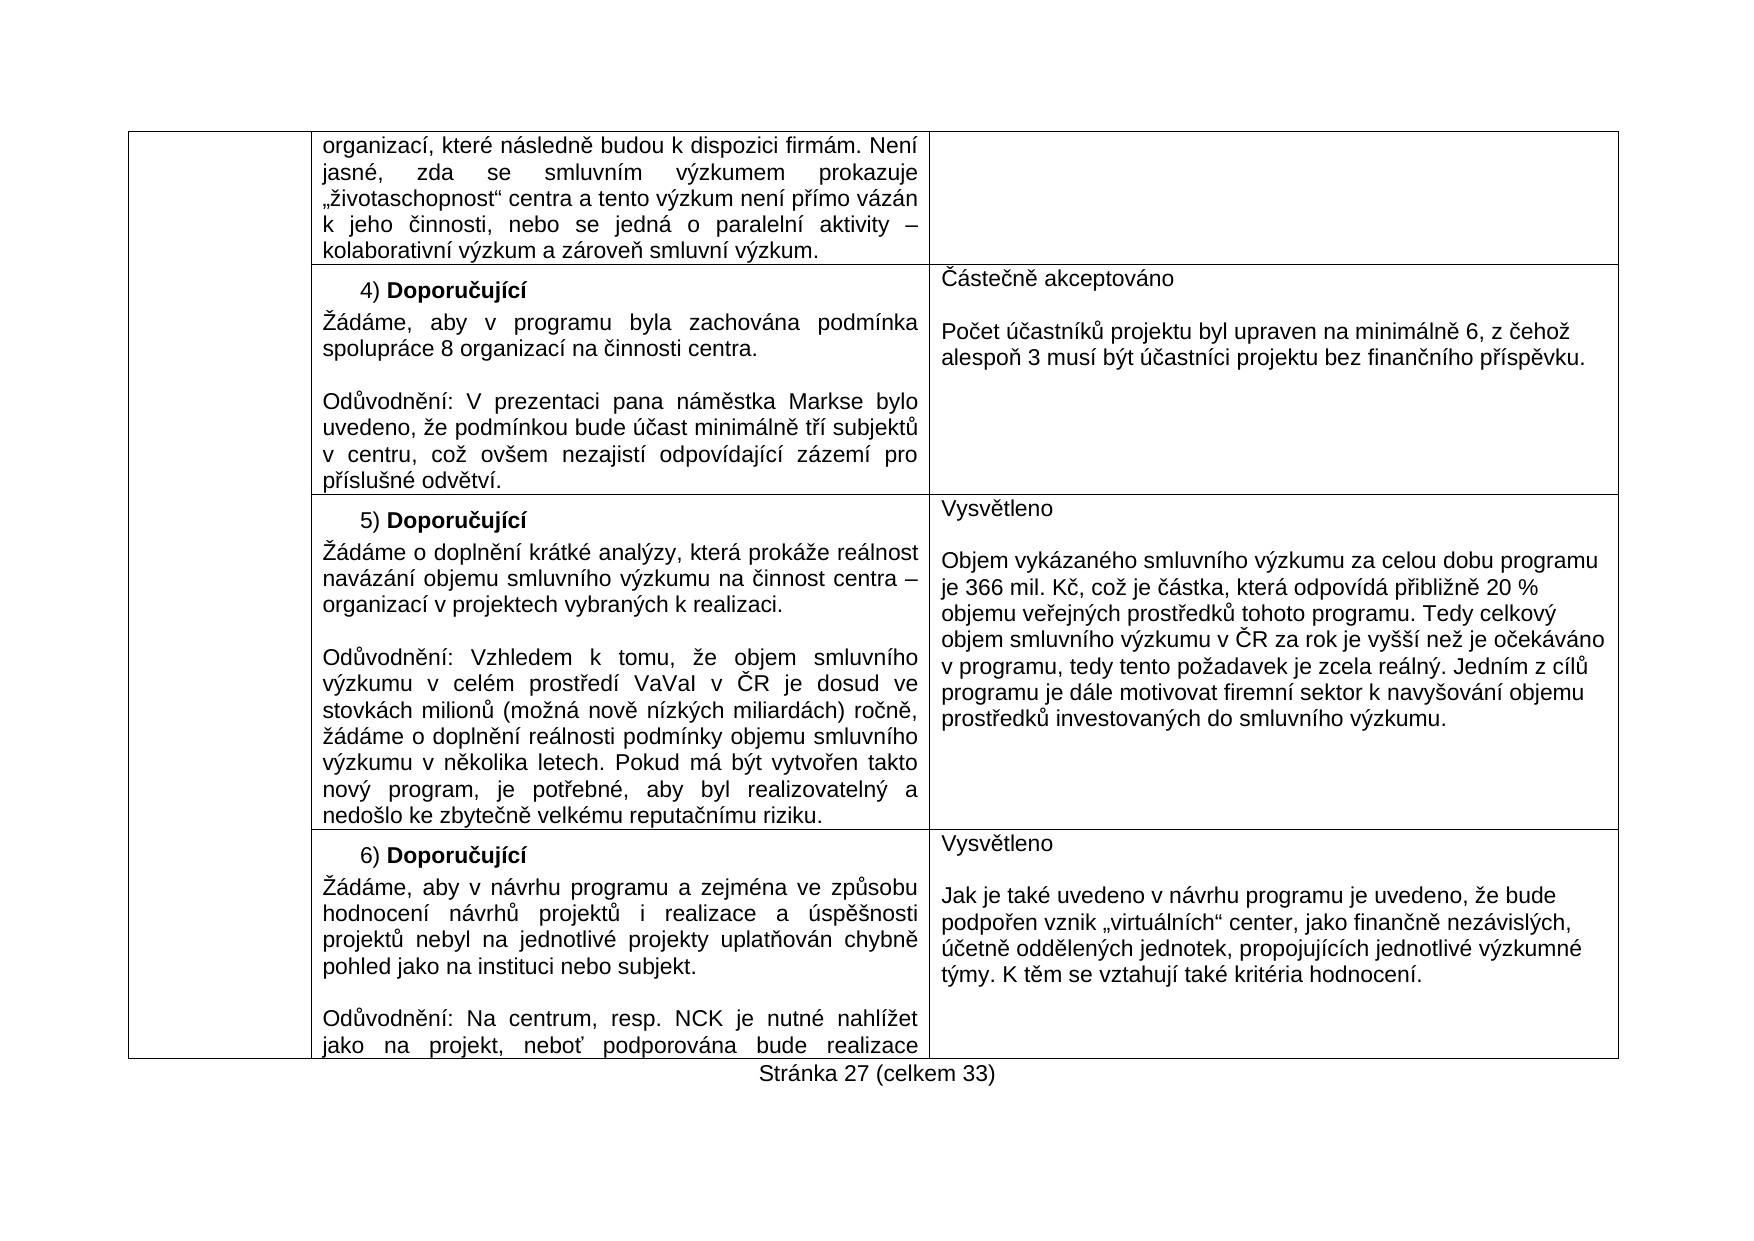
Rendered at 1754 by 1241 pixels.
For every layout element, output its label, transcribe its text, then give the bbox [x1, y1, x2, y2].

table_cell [930, 830, 1618, 1058]
table_cell Vysvětleno Objem vykázaného smluvního výzkumu za celou dobu programu je 366 mil. Kč, což je částka, která odpovídá přibližně 20 % objemu veřejných prostředků tohoto programu. Tedy celkový objem smluvního výzkumu v ČR za rok je vyšší než je očekáváno v programu, tedy tento požadavek je zcela reálný. Jedním z cílů programu je dále motivovat firemní sektor k navyšování objemu prostředků investovaných do smluvního výzkumu. [930, 495, 1618, 828]
table_cell Částečně akceptováno Počet účastníků projektu byl upraven na minimálně 6, z čehož alespoň 3 musí být účastníci projektu bez finančního příspěvku. [930, 265, 1618, 493]
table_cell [312, 132, 929, 264]
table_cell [312, 830, 929, 1058]
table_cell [930, 132, 1618, 264]
table_cell 4) Doporučující Žádáme, aby v programu byla zachována podmínka spolupráce 8 organizací na činnosti centra. Odůvodnění: V prezentaci pana náměstka Markse bylo uvedeno, že podmínkou bude účast minimálně tří subjektů v centru, což ovšem nezajistí odpovídající zázemí pro příslušné odvětví. [312, 265, 929, 493]
table_cell 5) Doporučující Žádáme o doplnění krátké analýzy, která prokáže reálnost navázání objemu smluvního výzkumu na činnost centra – organizací v projektech vybraných k realizaci. Odůvodnění: Vzhledem k tomu, že objem smluvního výzkumu v celém prostředí VaVaI v ČR je dosud ve stovkách milionů (možná nově nízkých miliardách) ročně, žádáme o doplnění reálnosti podmínky objemu smluvního výzkumu v několika letech. Pokud má být vytvořen takto nový program, je potřebné, aby byl realizovatelný a nedošlo ke zbytečně velkému reputačnímu riziku. [312, 495, 929, 828]
